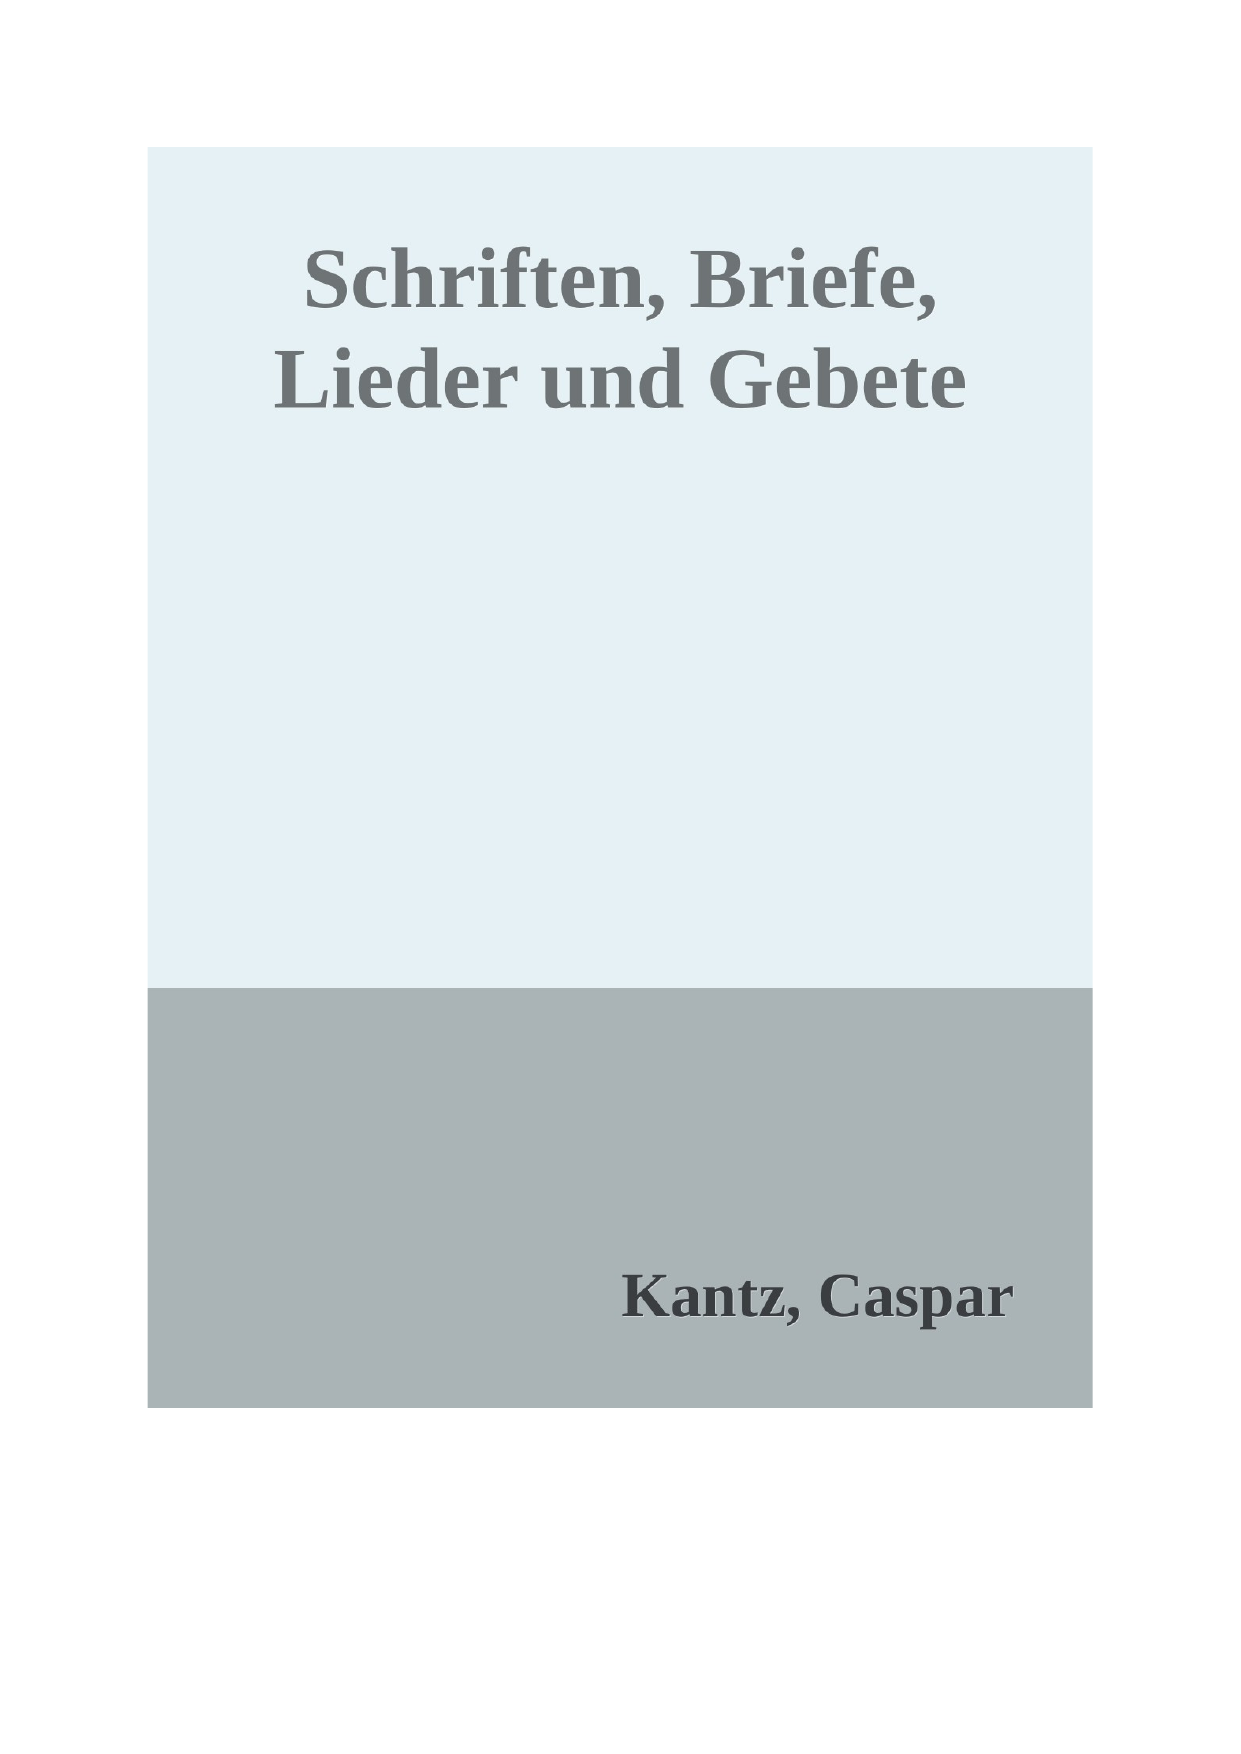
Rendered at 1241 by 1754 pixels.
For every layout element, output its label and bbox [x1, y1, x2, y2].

picture [147, 147, 1093, 1408]
